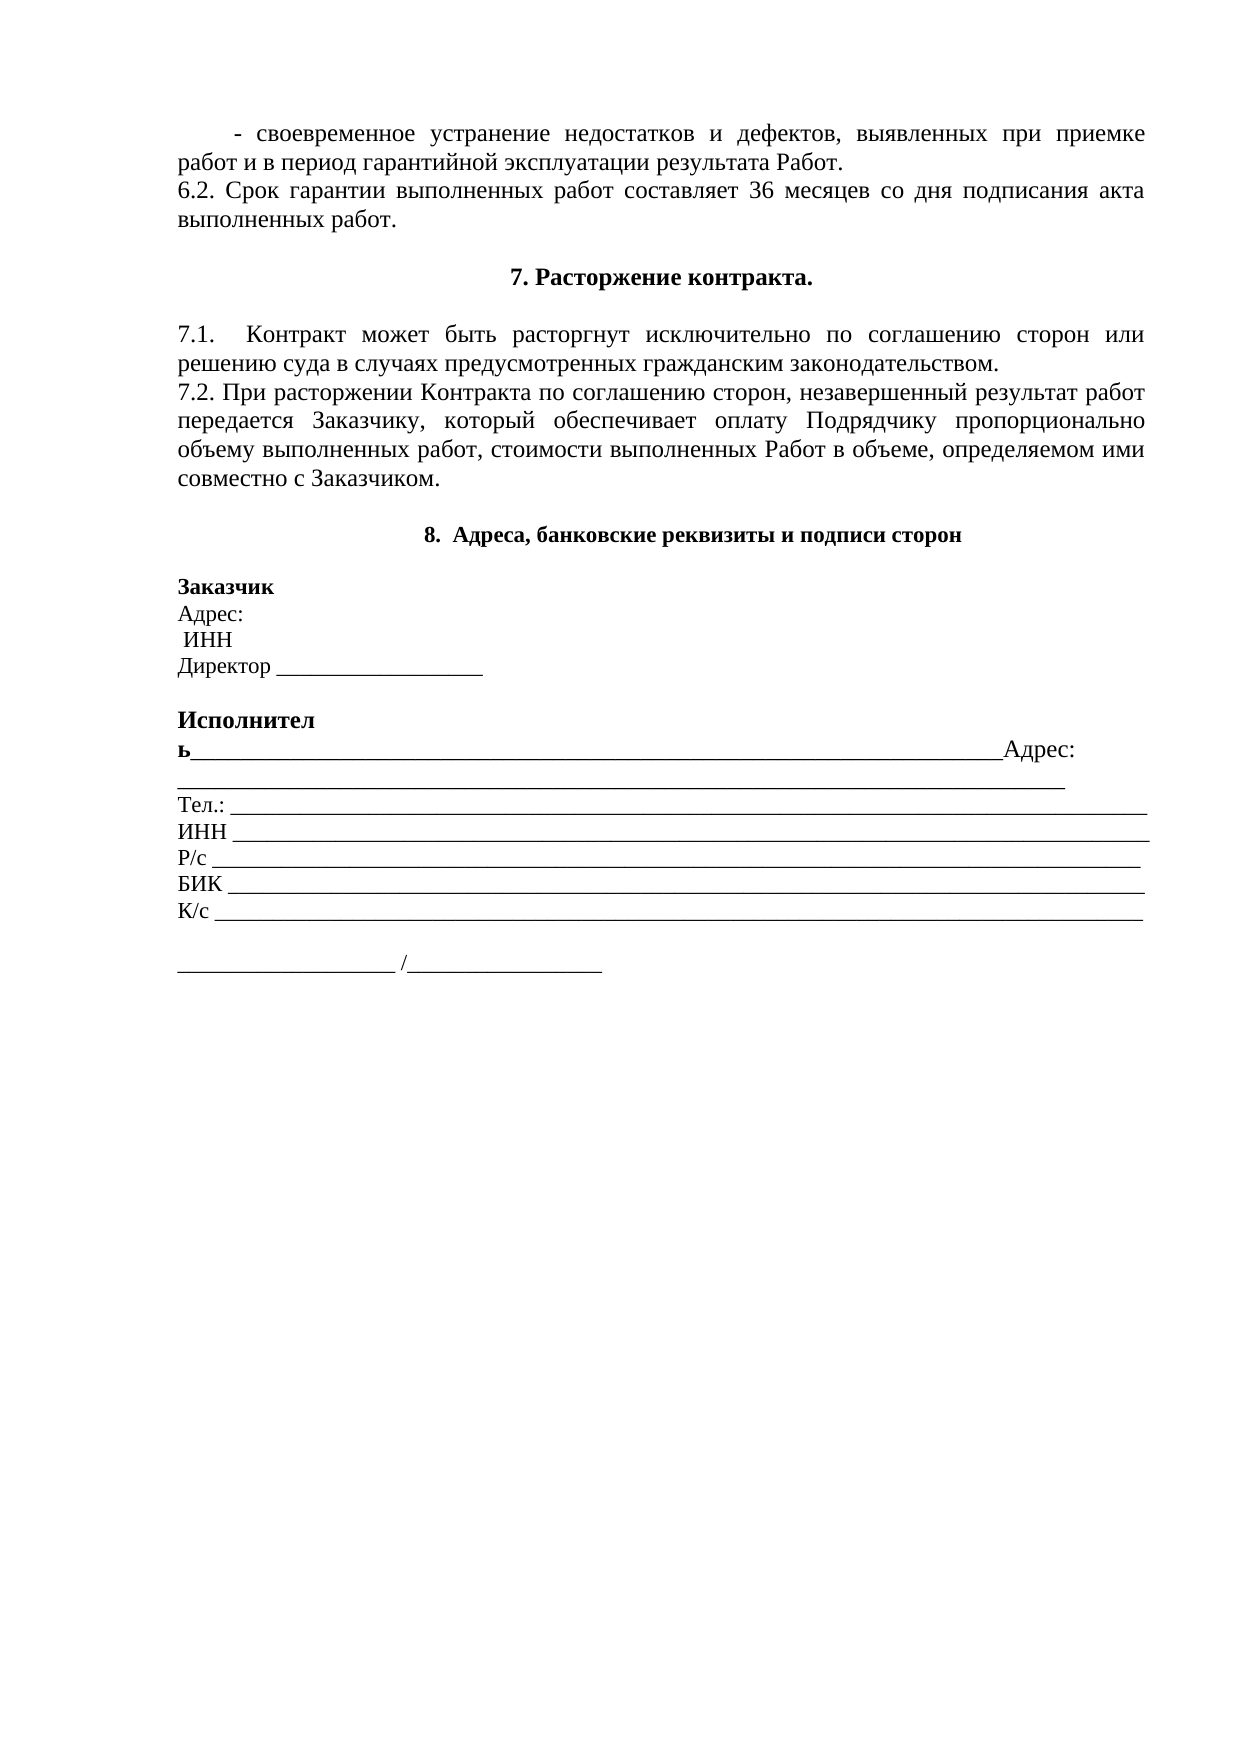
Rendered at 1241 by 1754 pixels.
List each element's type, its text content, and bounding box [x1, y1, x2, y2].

text 7.2. При расторжении Контракта по соглашению сторон, незавершенный результат работ передается Заказчику, который обеспечивает оплату Подрядчику пропорционально объему выполненных работ, стоимости выполненных Работ в объеме, определяемом ими совместно с Заказчиком. [177, 377, 1146, 492]
text Исполнитель_________________________________________________________________Адрес: _______________________________________________________________________ [177, 705, 1152, 791]
text ИНН [177, 626, 1152, 652]
text - своевременное устранение недостатков и дефектов, выявленных при приемке работ и в период гарантийной эксплуатации результата Работ. [177, 118, 1146, 176]
text ___________________ /_________________ [177, 949, 1152, 976]
text Тел.: ________________________________________________________________________________ [177, 791, 1152, 818]
text К/с _________________________________________________________________________________ [177, 897, 1152, 923]
text Адрес: [177, 600, 1152, 626]
text Директор __________________ [177, 652, 1152, 679]
text 6.2. Срок гарантии выполненных работ составляет 36 месяцев со дня подписания акта выполненных работ. [177, 176, 1146, 233]
text 8. Адреса, банковские реквизиты и подписи сторон [252, 521, 1152, 547]
text Р/с _________________________________________________________________________________ [177, 844, 1152, 870]
text Заказчик [177, 573, 1152, 600]
text БИК ________________________________________________________________________________ [177, 870, 1152, 897]
text 7. Расторжение контракта. [177, 262, 1146, 291]
text 7.1. Контракт может быть расторгнут исключительно по соглашению сторон или решению суда в случаях предусмотренных гражданским законодательством. [177, 319, 1146, 377]
text ИНН ________________________________________________________________________________ [177, 818, 1152, 844]
